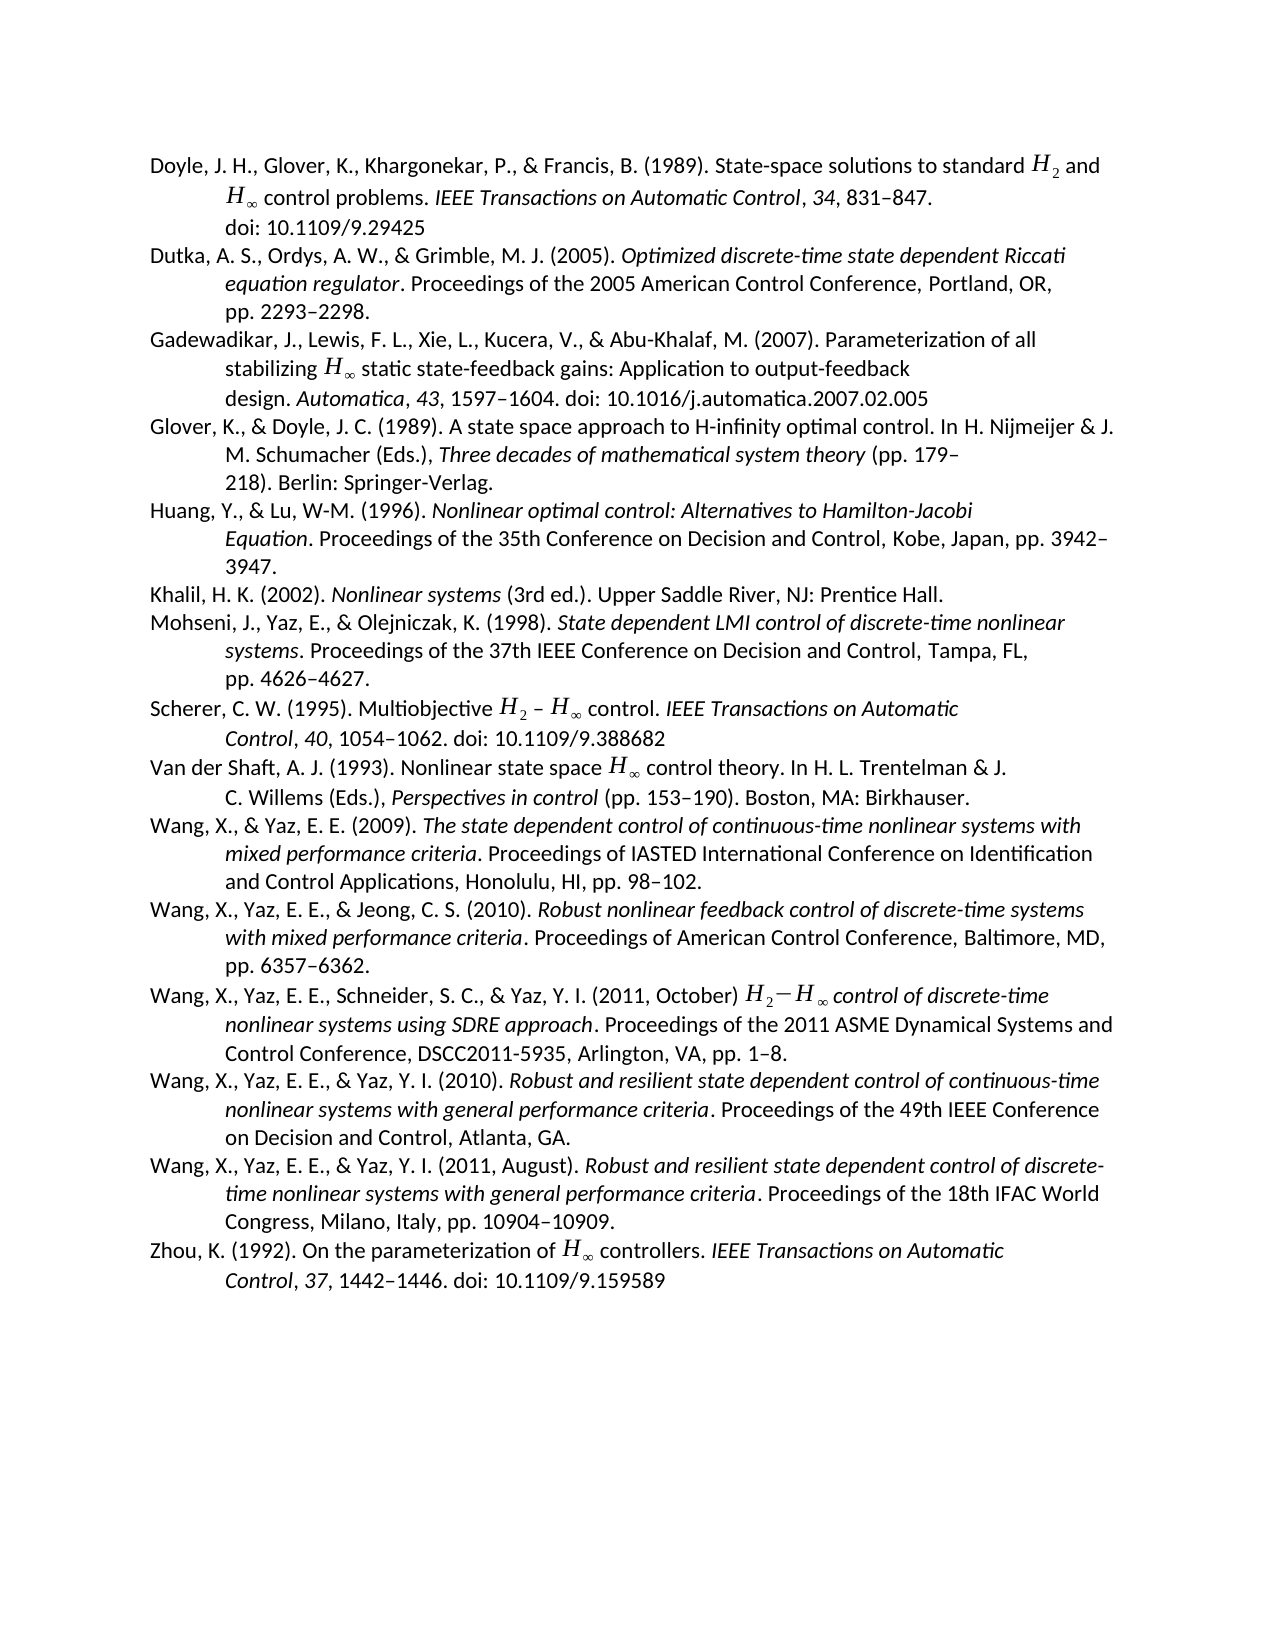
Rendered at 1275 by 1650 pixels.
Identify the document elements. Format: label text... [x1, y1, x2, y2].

text Doyle, J. H., Glover, K., Khargonekar, P., & Francis, B. (1989). State-space solutions to standard and control problems. IEEE Transactions on Automatic Control, 34, 831–847. doi: 10.1109/9.29425 [150, 150, 1125, 241]
text Van der Shaft, A. J. (1993). Nonlinear state space control theory. In H. L. Trentelman & J. C. Willems (Eds.), Perspectives in control (pp. 153–190). Boston, MA: Birkhauser. [150, 752, 1125, 811]
text Wang, X., Yaz, E. E., & Yaz, Y. I. (2010). Robust and resilient state dependent control of continuous-time nonlinear systems with general performance criteria. Proceedings of the 49th IEEE Conference on Decision and Control, Atlanta, GA. [150, 1067, 1125, 1151]
text Wang, X., Yaz, E. E., Schneider, S. C., & Yaz, Y. I. (2011, October) control of discrete-time nonlinear systems using SDRE approach. Proceedings of the 2011 ASME Dynamical Systems and Control Conference, DSCC2011-5935, Arlington, VA, pp. 1–8. [150, 979, 1125, 1067]
text Wang, X., Yaz, E. E., & Yaz, Y. I. (2011, August). Robust and resilient state dependent control of discrete-time nonlinear systems with general performance criteria. Proceedings of the 18th IFAC World Congress, Milano, Italy, pp. 10904–10909. [150, 1151, 1125, 1235]
text Wang, X., Yaz, E. E., & Jeong, C. S. (2010). Robust nonlinear feedback control of discrete-time systems with mixed performance criteria. Proceedings of American Control Conference, Baltimore, MD, pp. 6357–6362. [150, 895, 1125, 979]
text Gadewadikar, J., Lewis, F. L., Xie, L., Kucera, V., & Abu-Khalaf, M. (2007). Parameterization of all stabilizing static state-feedback gains: Application to output-feedback design. Automatica, 43, 1597–1604. doi: 10.1016/j.automatica.2007.02.005 [150, 325, 1125, 412]
text Khalil, H. K. (2002). Nonlinear systems (3rd ed.). Upper Saddle River, NJ: Prentice Hall. [150, 580, 1125, 608]
text Glover, K., & Doyle, J. C. (1989). A state space approach to H-infinity optimal control. In H. Nijmeijer & J. M. Schumacher (Eds.), Three decades of mathematical system theory (pp. 179–218). Berlin: Springer-Verlag. [150, 412, 1125, 496]
text Dutka, A. S., Ordys, A. W., & Grimble, M. J. (2005). Optimized discrete-time state dependent Riccati equation regulator. Proceedings of the 2005 American Control Conference, Portland, OR, pp. 2293–2298. [150, 241, 1125, 325]
text Zhou, K. (1992). On the parameterization of controllers. IEEE Transactions on Automatic Control, 37, 1442–1446. doi: 10.1109/9.159589 [150, 1235, 1125, 1294]
text Wang, X., & Yaz, E. E. (2009). The state dependent control of continuous-time nonlinear systems with mixed performance criteria. Proceedings of IASTED International Conference on Identification and Control Applications, Honolulu, HI, pp. 98–102. [150, 811, 1125, 895]
text Scherer, C. W. (1995). Multiobjective – control. IEEE Transactions on Automatic Control, 40, 1054–1062. doi: 10.1109/9.388682 [150, 692, 1125, 752]
text Huang, Y., & Lu, W-M. (1996). Nonlinear optimal control: Alternatives to Hamilton-Jacobi Equation. Proceedings of the 35th Conference on Decision and Control, Kobe, Japan, pp. 3942–3947. [150, 496, 1125, 580]
text Mohseni, J., Yaz, E., & Olejniczak, K. (1998). State dependent LMI control of discrete-time nonlinear systems. Proceedings of the 37th IEEE Conference on Decision and Control, Tampa, FL, pp. 4626–4627. [150, 608, 1125, 692]
